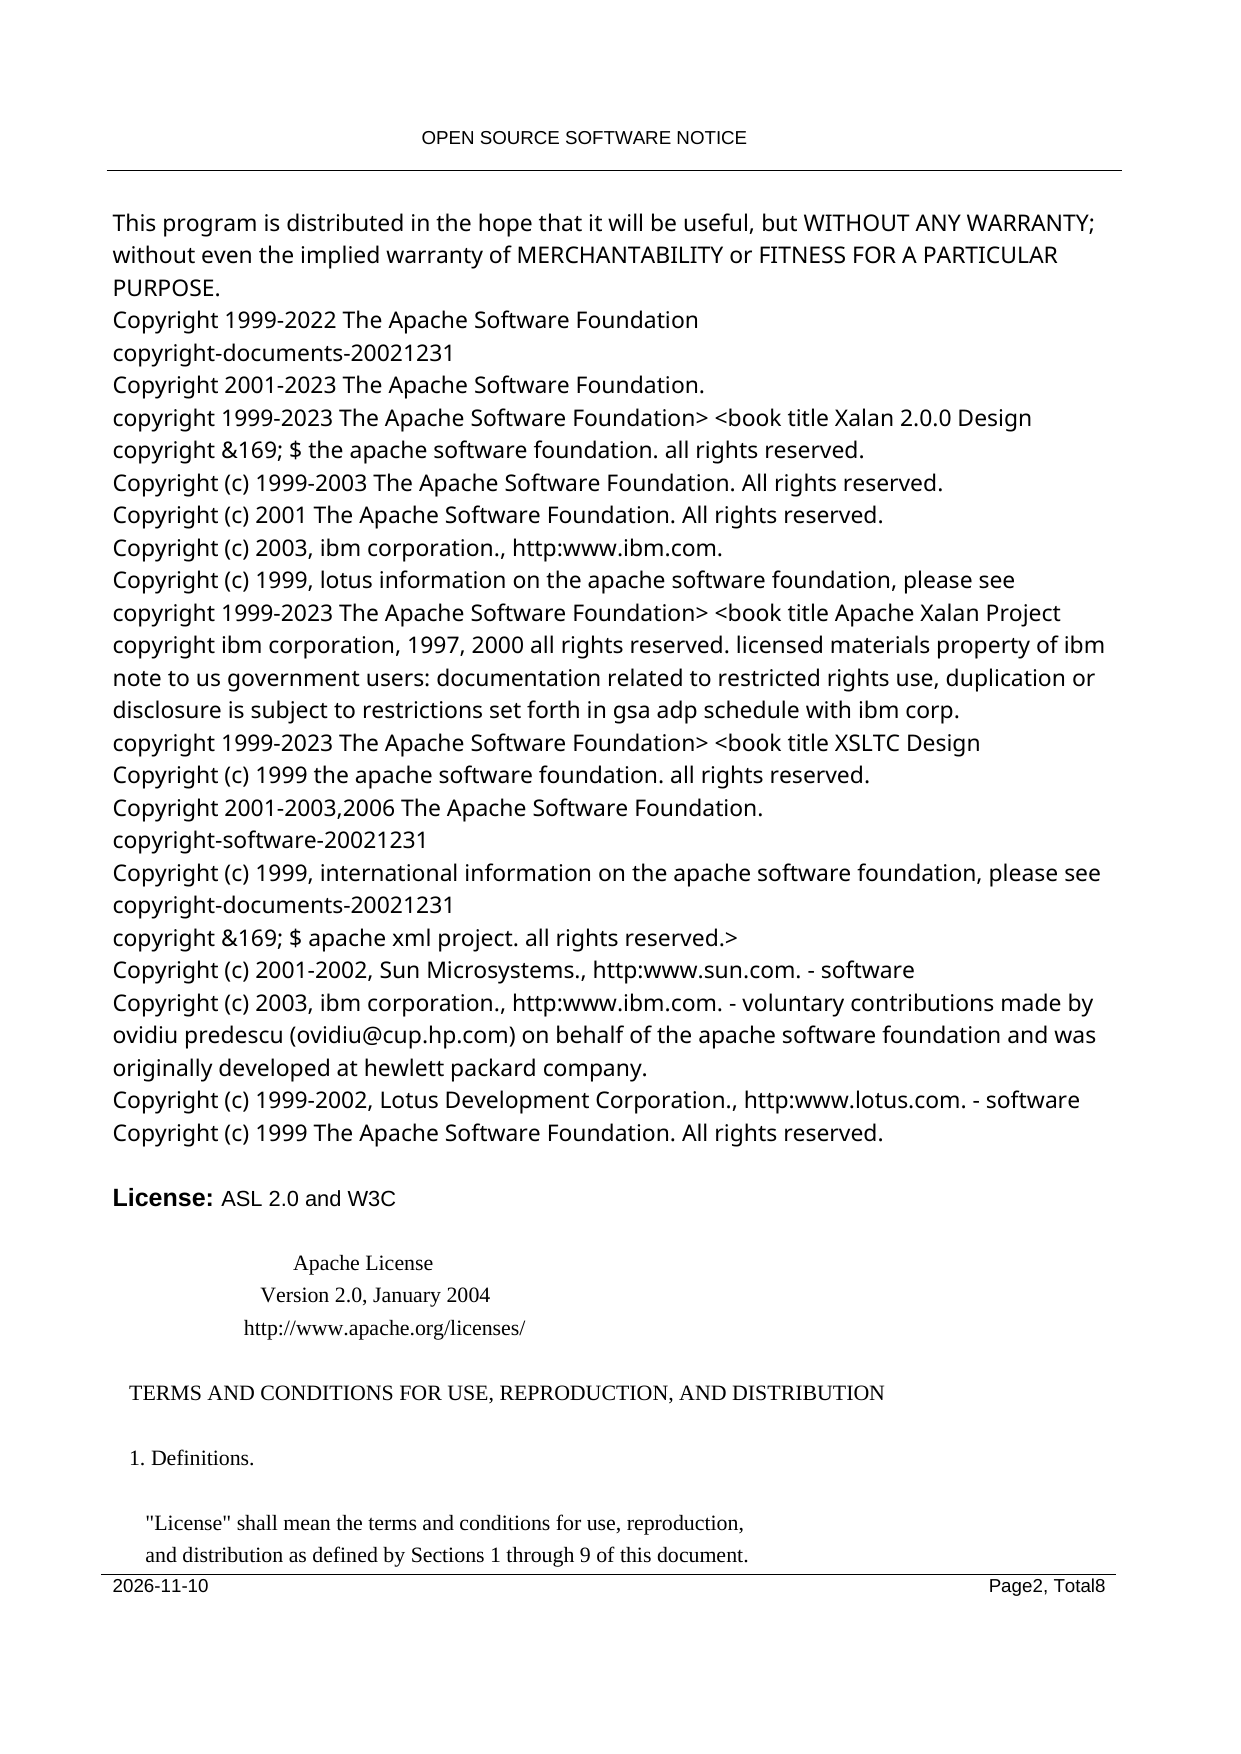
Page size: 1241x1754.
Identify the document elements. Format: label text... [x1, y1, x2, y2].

text License: ASL 2.0 and W3C [112, 1181, 1128, 1214]
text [112, 206, 1128, 1181]
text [112, 1214, 1128, 1571]
